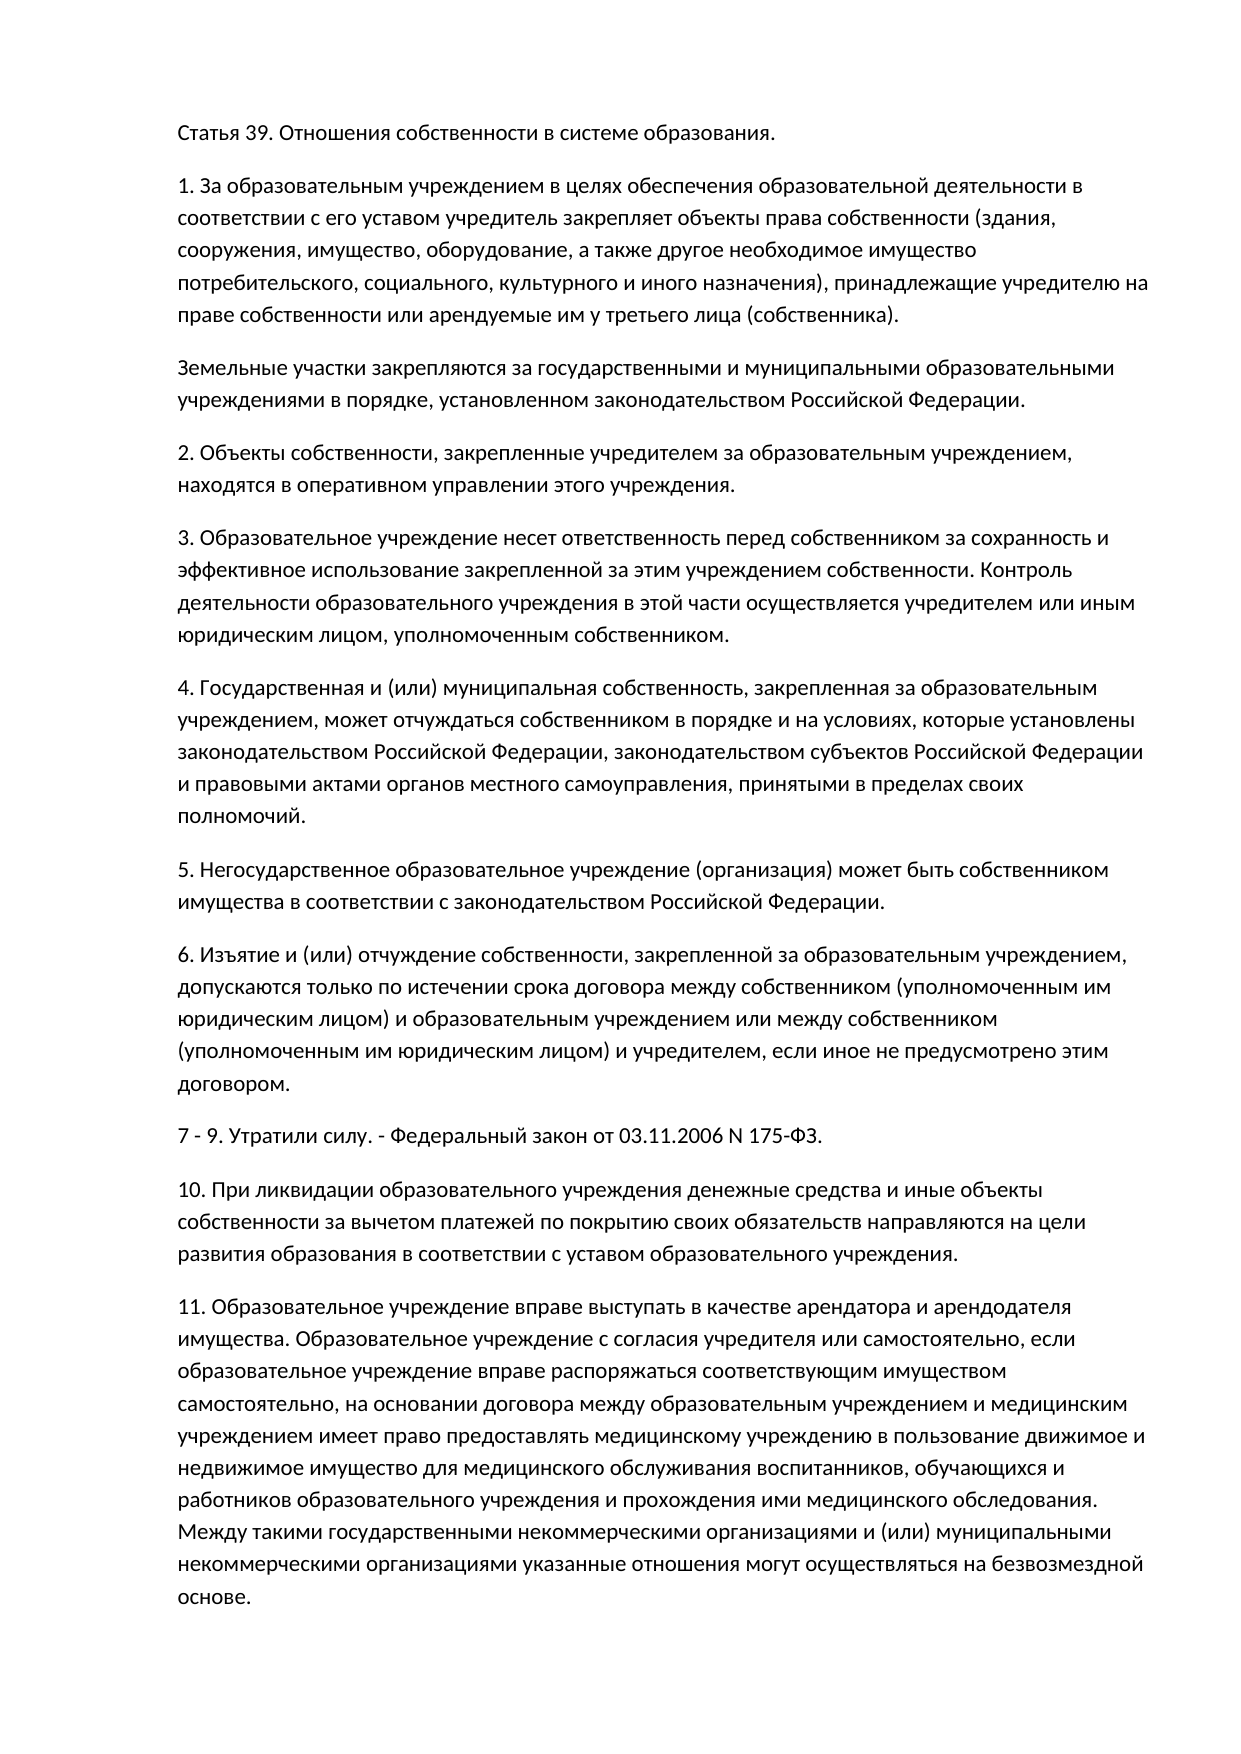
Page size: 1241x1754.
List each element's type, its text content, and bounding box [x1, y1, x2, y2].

text Земельные участки закрепляются за государственными и муниципальными образовательными учреждениями в порядке, установленном законодательством Российской Федерации. [177, 353, 1152, 413]
text 11. Образовательное учреждение вправе выступать в качестве арендатора и арендодателя имущества. Образовательное учреждение с согласия учредителя или самостоятельно, если образовательное учреждение вправе распоряжаться соответствующим имуществом самостоятельно, на основании договора между образовательным учреждением и медицинским учреждением имеет право предоставлять медицинскому учреждению в пользование движимое и недвижимое имущество для медицинского обслуживания воспитанников, обучающихся и работников образовательного учреждения и прохождения ими медицинского обследования. Между такими государственными некоммерческими организациями и (или) муниципальными некоммерческими организациями указанные отношения могут осуществляться на безвозмездной основе. [177, 1292, 1152, 1610]
text 2. Объекты собственности, закрепленные учредителем за образовательным учреждением, находятся в оперативном управлении этого учреждения. [177, 438, 1152, 498]
text 6. Изъятие и (или) отчуждение собственности, закрепленной за образовательным учреждением, допускаются только по истечении срока договора между собственником (уполномоченным им юридическим лицом) и образовательным учреждением или между собственником (уполномоченным им юридическим лицом) и учредителем, если иное не предусмотрено этим договором. [177, 940, 1152, 1097]
text Статья 39. Отношения собственности в системе образования. [177, 118, 1152, 146]
text 10. При ликвидации образовательного учреждения денежные средства и иные объекты собственности за вычетом платежей по покрытию своих обязательств направляются на цели развития образования в соответствии с уставом образовательного учреждения. [177, 1175, 1152, 1267]
text 7 - 9. Утратили силу. - Федеральный закон от 03.11.2006 N 175-ФЗ. [177, 1122, 1152, 1150]
text 4. Государственная и (или) муниципальная собственность, закрепленная за образовательным учреждением, может отчуждаться собственником в порядке и на условиях, которые установлены законодательством Российской Федерации, законодательством субъектов Российской Федерации и правовыми актами органов местного самоуправления, принятыми в пределах своих полномочий. [177, 673, 1152, 830]
text 3. Образовательное учреждение несет ответственность перед собственником за сохранность и эффективное использование закрепленной за этим учреждением собственности. Контроль деятельности образовательного учреждения в этой части осуществляется учредителем или иным юридическим лицом, уполномоченным собственником. [177, 523, 1152, 648]
text 5. Негосударственное образовательное учреждение (организация) может быть собственником имущества в соответствии с законодательством Российской Федерации. [177, 855, 1152, 915]
text 1. За образовательным учреждением в целях обеспечения образовательной деятельности в соответствии с его уставом учредитель закрепляет объекты права собственности (здания, сооружения, имущество, оборудование, а также другое необходимое имущество потребительского, социального, культурного и иного назначения), принадлежащие учредителю на праве собственности или арендуемые им у третьего лица (собственника). [177, 171, 1152, 328]
